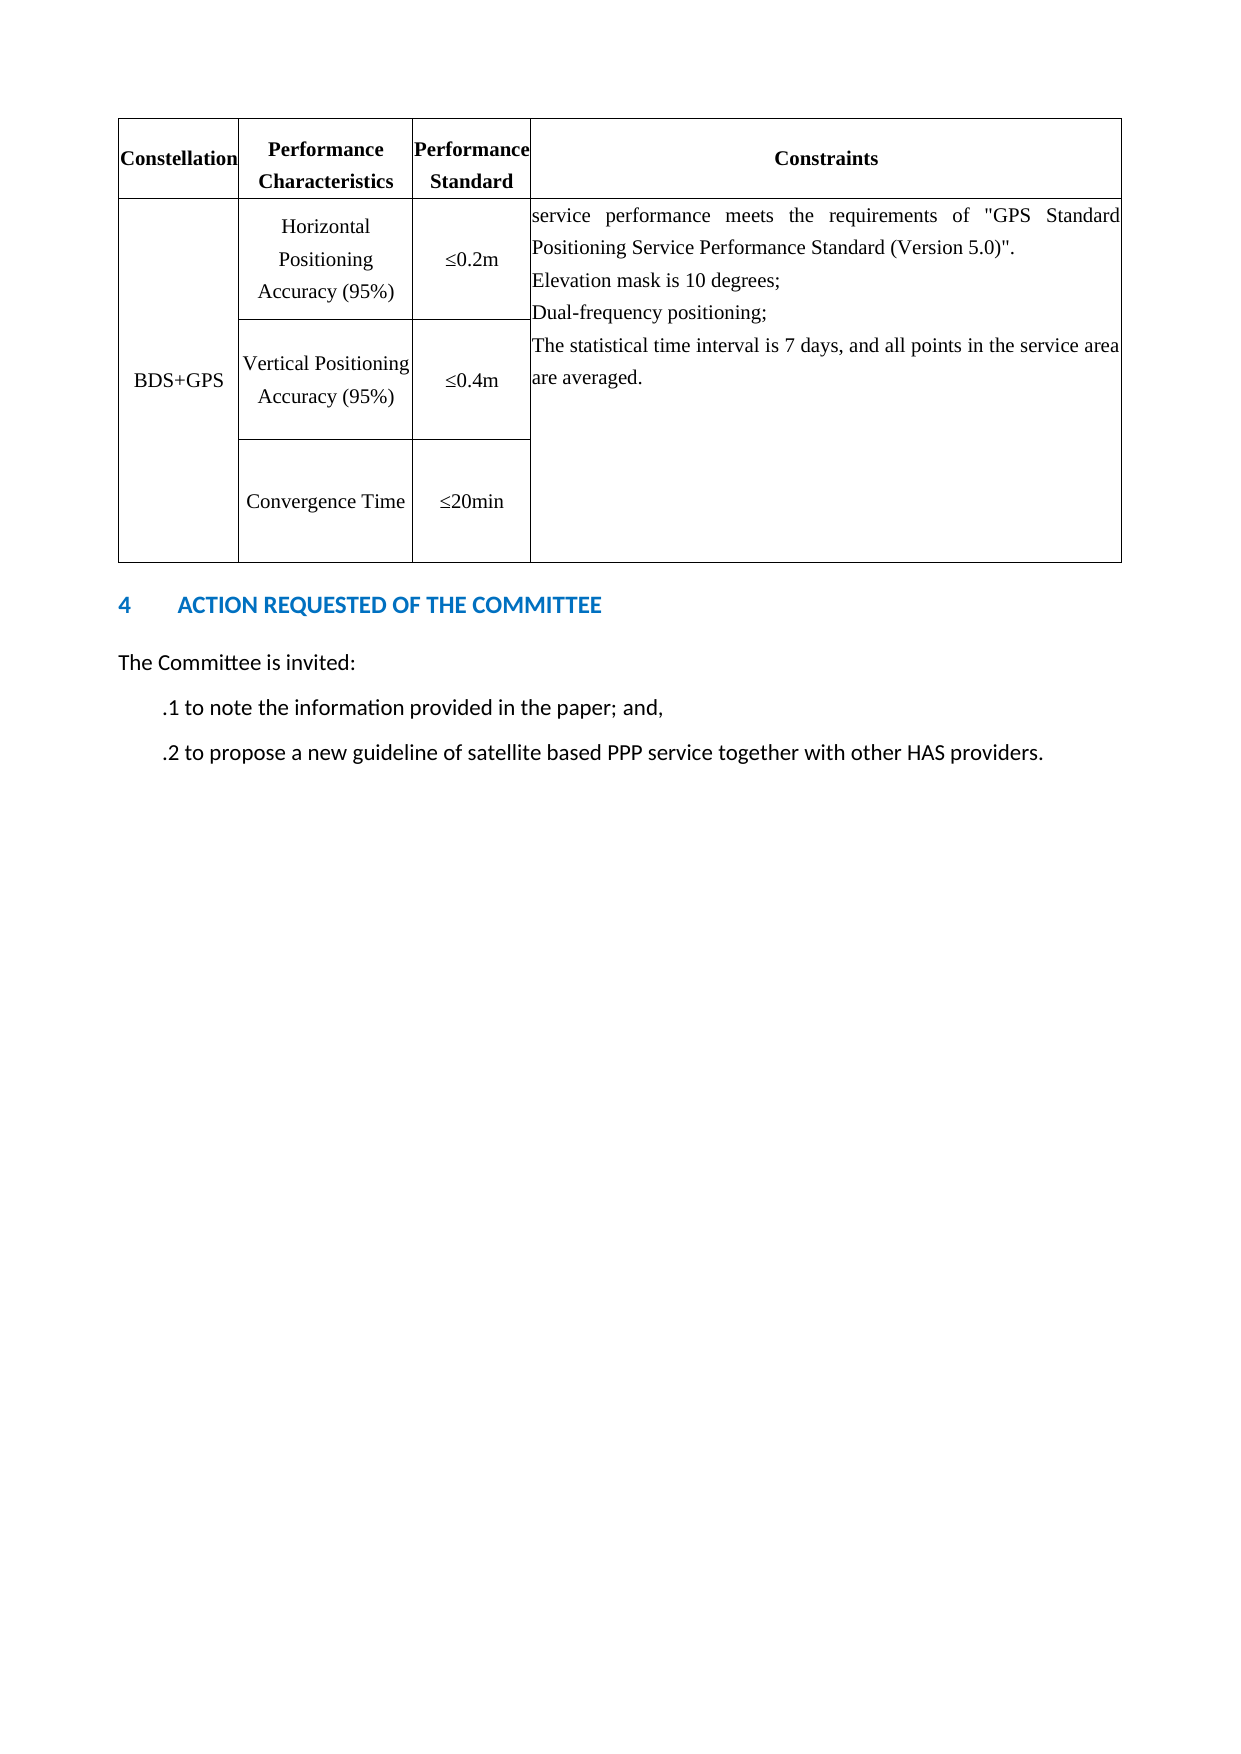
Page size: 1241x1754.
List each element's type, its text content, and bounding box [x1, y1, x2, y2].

table_cell Horizontal Positioning Accuracy (95%) [239, 199, 412, 319]
table_header Performance Standard [413, 119, 530, 197]
table_cell Convergence Time [239, 440, 412, 562]
text The Committee is invited: [118, 645, 1122, 678]
table_cell BDS+GPS [119, 199, 238, 562]
subtitle Action requested of the Committee [118, 588, 1122, 620]
text .1 to note the information provided in the paper; and, [162, 690, 1122, 723]
text .2 to propose a new guideline of satellite based PPP service together with other HAS providers. [162, 735, 1122, 768]
table_header Constellation [119, 119, 238, 197]
table_cell ≤0.4m [413, 320, 530, 439]
table_cell ≤0.2m [413, 199, 530, 319]
table_header Constraints [531, 119, 1121, 197]
table_cell ≤20min [413, 440, 530, 562]
table_cell Vertical Positioning Accuracy (95%) [239, 320, 412, 439]
table_header Performance Characteristics [239, 119, 412, 197]
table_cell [531, 199, 1121, 562]
